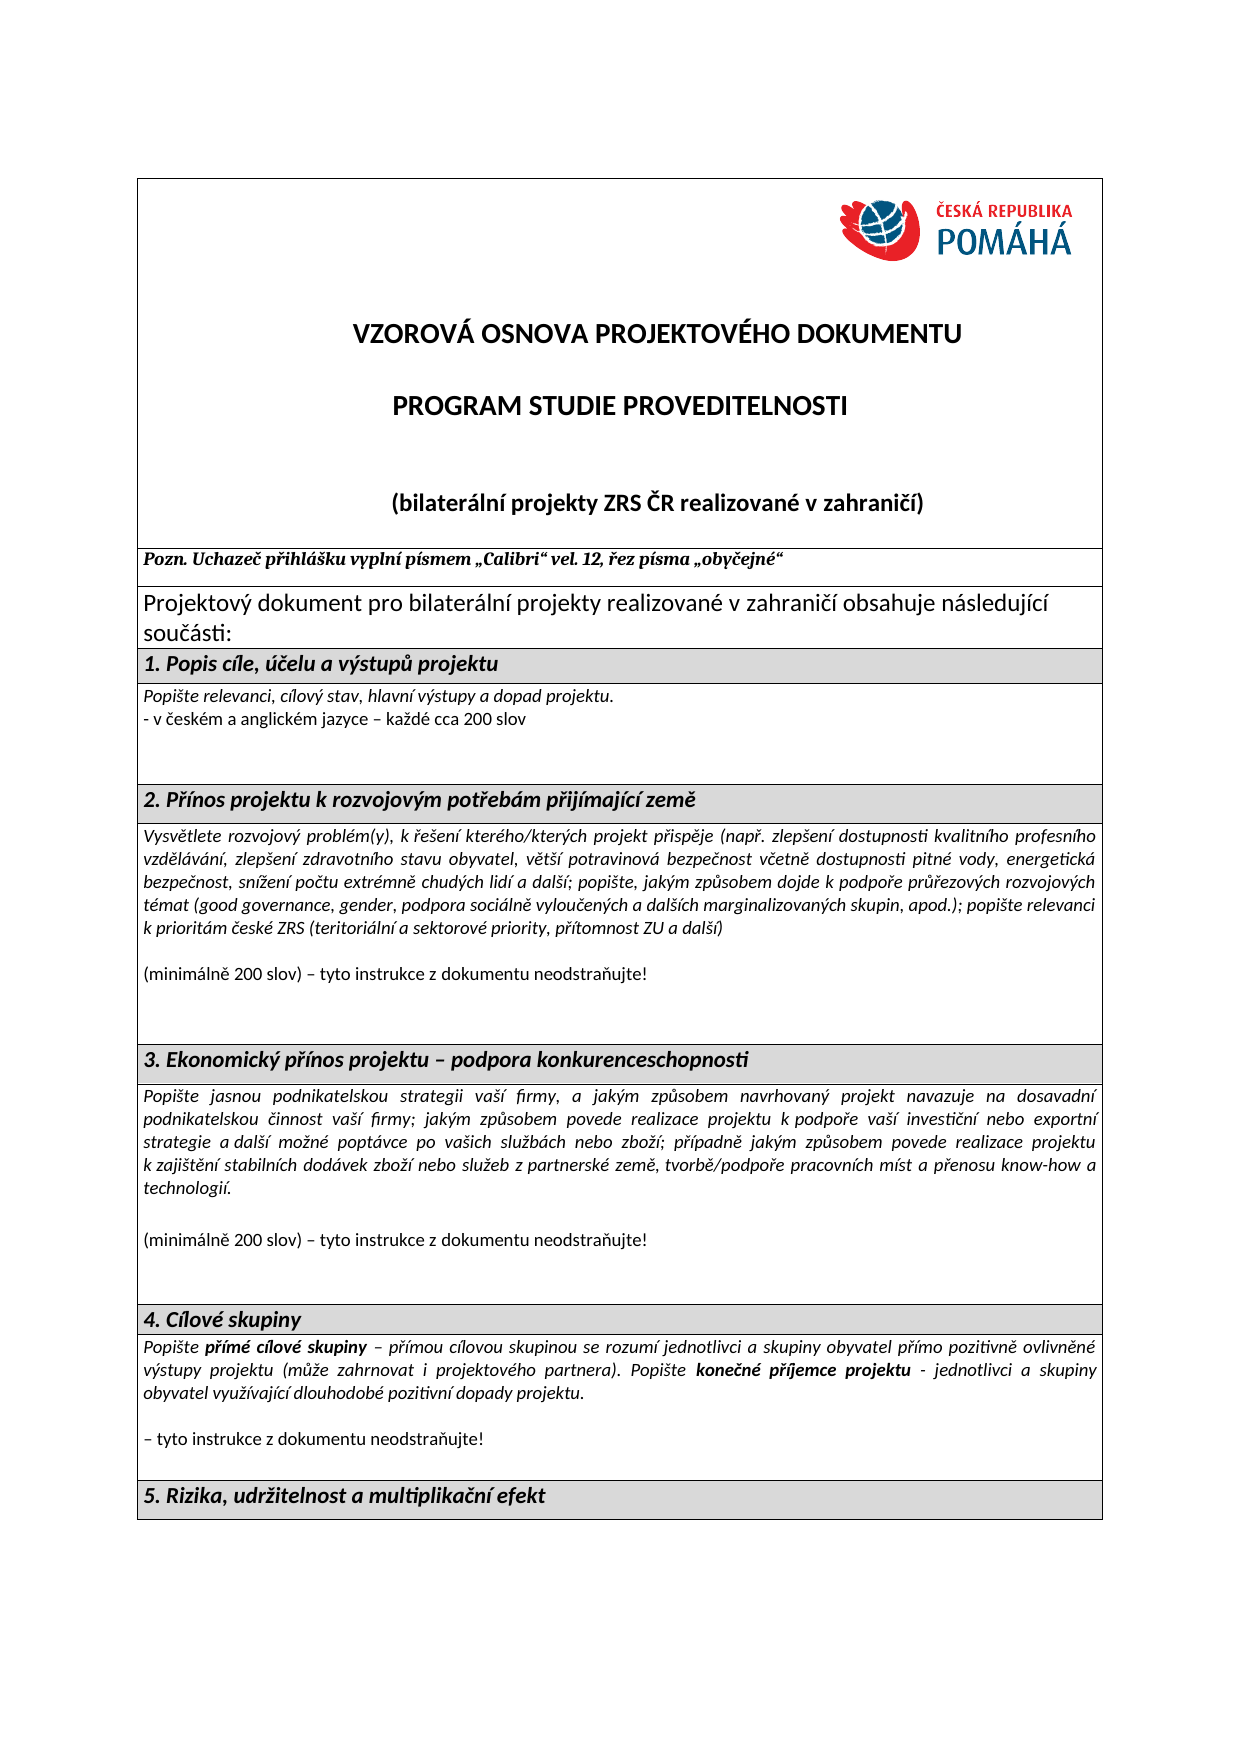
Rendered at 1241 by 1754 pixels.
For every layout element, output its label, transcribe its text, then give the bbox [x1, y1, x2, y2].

table_cell Popište přímé cílové skupiny – přímou cílovou skupinou se rozumí jednotlivci a skupiny obyvatel přímo pozitivně ovlivněné výstupy projektu (může zahrnovat i projektového partnera). Popište konečné příjemce projektu - jednotlivci a skupiny obyvatel využívající dlouhodobé pozitivní dopady projektu. – tyto instrukce z dokumentu neodstraňujte! [138, 1335, 1102, 1480]
table_cell 3. Ekonomický přínos projektu – podpora konkurenceschopnosti [138, 1045, 1102, 1083]
table_cell Pozn. Uchazeč přihlášku vyplní písmem „Calibri“ vel. 12, řez písma „obyčejné“ [138, 549, 1102, 586]
table_cell Vysvětlete rozvojový problém(y), k řešení kterého/kterých projekt přispěje (např. zlepšení dostupnosti kvalitního profesního vzdělávání, zlepšení zdravotního stavu obyvatel, větší potravinová bezpečnost včetně dostupnosti pitné vody, energetická bezpečnost, snížení počtu extrémně chudých lidí a další; popište, jakým způsobem dojde k podpoře průřezových rozvojových témat (good governance, gender, podpora sociálně vyloučených a dalších marginalizovaných skupin, apod.); popište relevanci k prioritám české ZRS (teritoriální a sektorové priority, přítomnost ZU a další) (minimálně 200 slov) – tyto instrukce z dokumentu neodstraňujte! [138, 824, 1102, 1044]
table_cell Popište relevanci, cílový stav, hlavní výstupy a dopad projektu. - v českém a anglickém jazyce – každé cca 200 slov [138, 684, 1102, 784]
table_cell 1. Popis cíle, účelu a výstupů projektu [138, 649, 1102, 683]
table_cell 2. Přínos projektu k rozvojovým potřebám přijímající země [138, 785, 1102, 823]
picture [814, 179, 1098, 280]
table_header VZOROVÁ OSNOVA PROJEKTOVÉHO DOKUMENTU PROGRAM STUDIE PROVEDITELNOSTI (bilaterální projekty ZRS ČR realizované v zahraničí) [138, 179, 1102, 548]
table_cell Popište jasnou podnikatelskou strategii vaší firmy, a jakým způsobem navrhovaný projekt navazuje na dosavadní podnikatelskou činnost vaší firmy; jakým způsobem povede realizace projektu k podpoře vaší investiční nebo exportní strategie a další možné poptávce po vašich službách nebo zboží; případně jakým způsobem povede realizace projektu k zajištění stabilních dodávek zboží nebo služeb z partnerské země, tvorbě/podpoře pracovních míst a přenosu know-how a technologií. (minimálně 200 slov) – tyto instrukce z dokumentu neodstraňujte! [138, 1085, 1102, 1304]
table_cell 5. Rizika, udržitelnost a multiplikační efekt [138, 1481, 1102, 1519]
table_cell Projektový dokument pro bilaterální projekty realizované v zahraničí obsahuje následující součásti: [138, 587, 1102, 648]
table_cell 4. Cílové skupiny [138, 1305, 1102, 1334]
